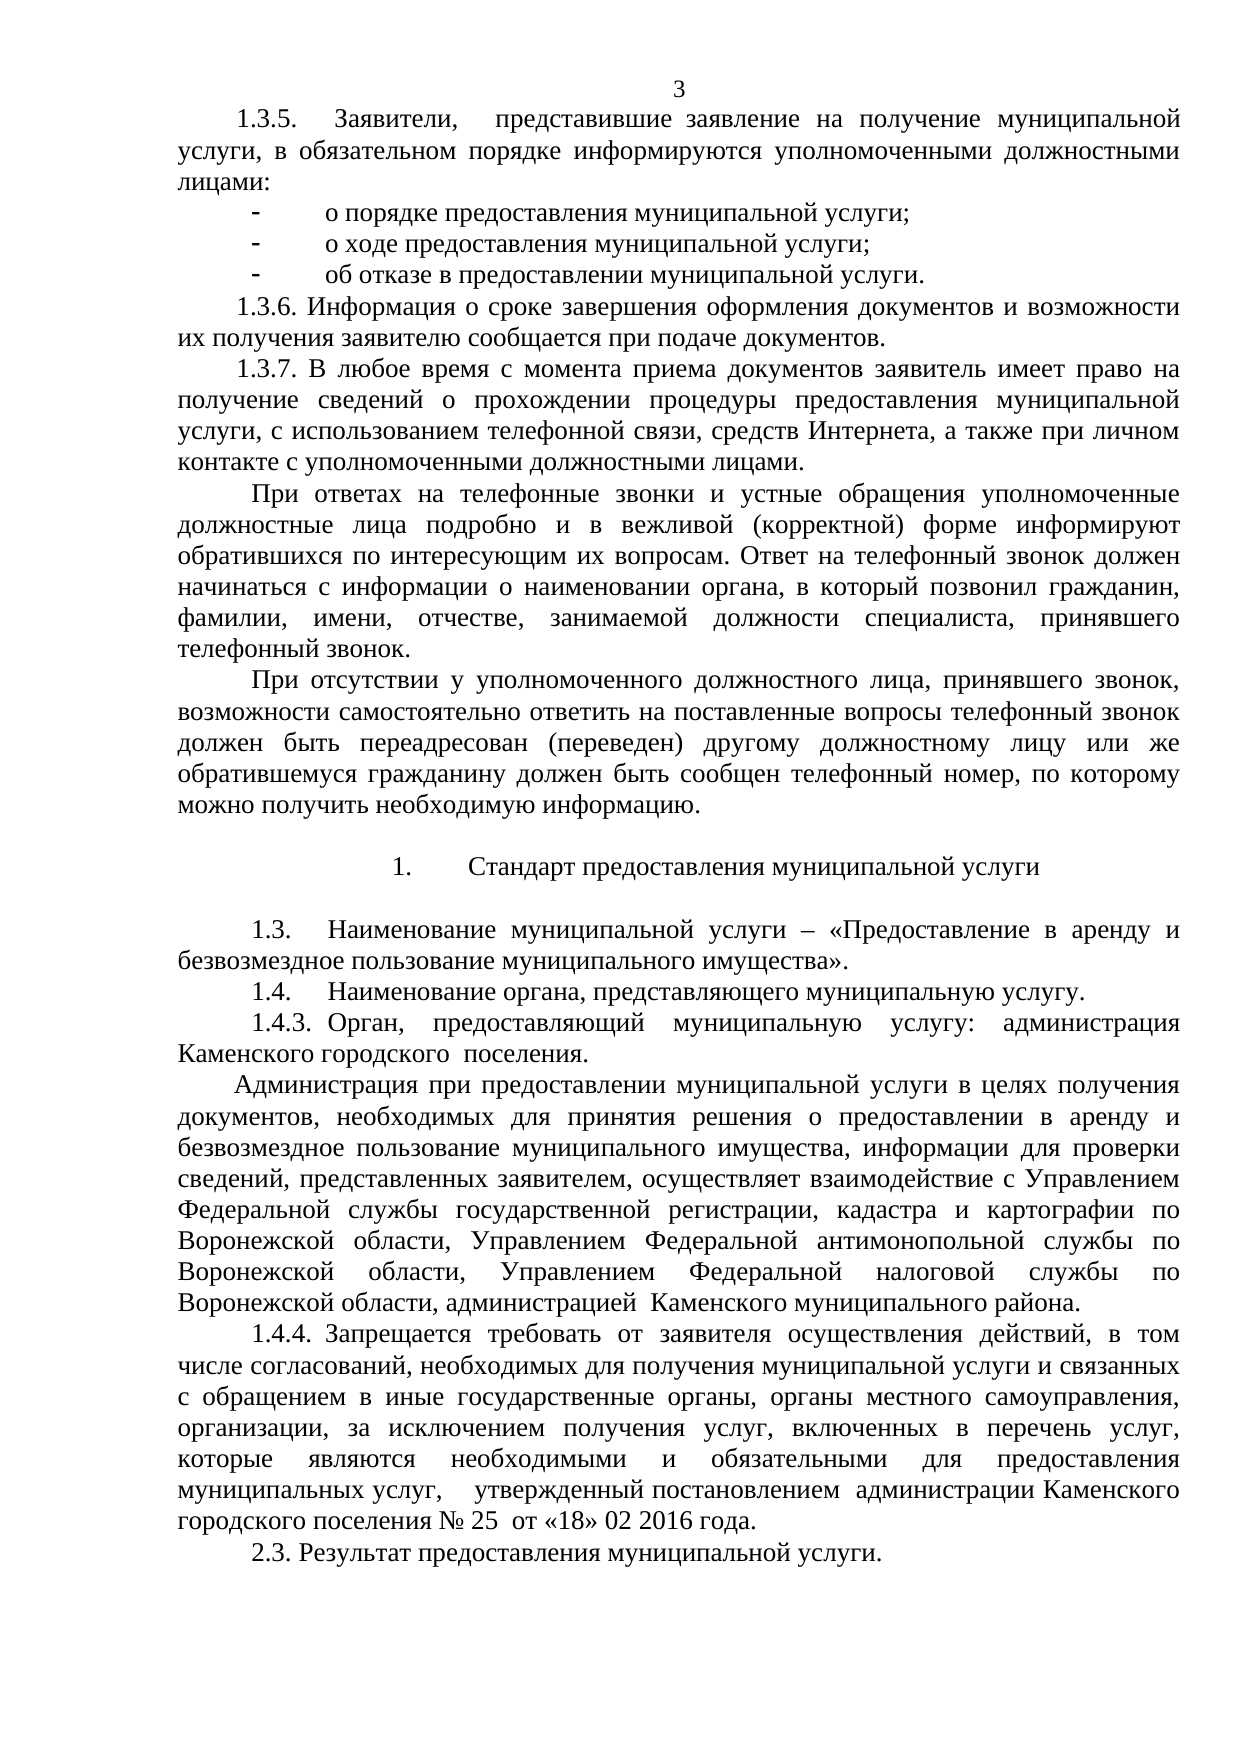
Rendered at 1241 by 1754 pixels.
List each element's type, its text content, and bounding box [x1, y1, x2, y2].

text 1.3.5. Заявители, представившие заявление на получение муниципальной услуги, в обязательном порядке информируются уполномоченными должностными лицами: [177, 103, 1181, 196]
list Стандарт предоставления муниципальной услуги [177, 850, 1181, 882]
list о ходе предоставления муниципальной услуги; [177, 227, 1181, 258]
list Орган, предоставляющий муниципальную услугу: администрация Каменского городского поселения. [177, 1006, 1181, 1068]
list о порядке предоставления муниципальной услуги; [177, 196, 1181, 227]
list Наименование органа, представляющего муниципальную услугу. [177, 975, 1181, 1006]
list Запрещается требовать от заявителя осуществления действий, в том числе согласований, необходимых для получения муниципальной услуги и связанных с обращением в иные государственные органы, органы местного самоуправления, организации, за исключением получения услуг, включенных в перечень услуг, которые являются необходимыми и обязательными для предоставления муниципальных услуг, утвержденный постановлением администрации Каменского городского поселения № 25 от «18» 02 2016 года. [177, 1318, 1181, 1536]
text 1.3.7. В любое время с момента приема документов заявитель имеет право на получение сведений о прохождении процедуры предоставления муниципальной услуги, с использованием телефонной связи, средств Интернета, а также при личном контакте с уполномоченными должностными лицами. [177, 352, 1181, 477]
list об отказе в предоставлении муниципальной услуги. [177, 258, 1181, 290]
text При ответах на телефонные звонки и устные обращения уполномоченные должностные лица подробно и в вежливой (корректной) форме информируют обратившихся по интересующим их вопросам. Ответ на телефонный звонок должен начинаться с информации о наименовании органа, в который позвонил гражданин, фамилии, имени, отчестве, занимаемой должности специалиста, принявшего телефонный звонок. [177, 477, 1181, 663]
text При отсутствии у уполномоченного должностного лица, принявшего звонок, возможности самостоятельно ответить на поставленные вопросы телефонный звонок должен быть переадресован (переведен) другому должностному лицу или же обратившемуся гражданину должен быть сообщен телефонный номер, по которому можно получить необходимую информацию. [177, 663, 1181, 819]
text Администрация при предоставлении муниципальной услуги в целях получения документов, необходимых для принятия решения о предоставлении в аренду и безвозмездное пользование муниципального имущества, информации для проверки сведений, представленных заявителем, осуществляет взаимодействие с Управлением Федеральной службы государственной регистрации, кадастра и картографии по Воронежской области, Управлением Федеральной антимонопольной службы по Воронежской области, Управлением Федеральной налоговой службы по Воронежской области, администрацией Каменского муниципального района. [177, 1068, 1181, 1318]
text 1.3.6. Информация о сроке завершения оформления документов и возможности их получения заявителю сообщается при подаче документов. [177, 290, 1181, 352]
list Наименование муниципальной услуги – «Предоставление в аренду и безвозмездное пользование муниципального имущества». [177, 913, 1181, 975]
text 2.3. Результат предоставления муниципальной услуги. [177, 1536, 1181, 1567]
